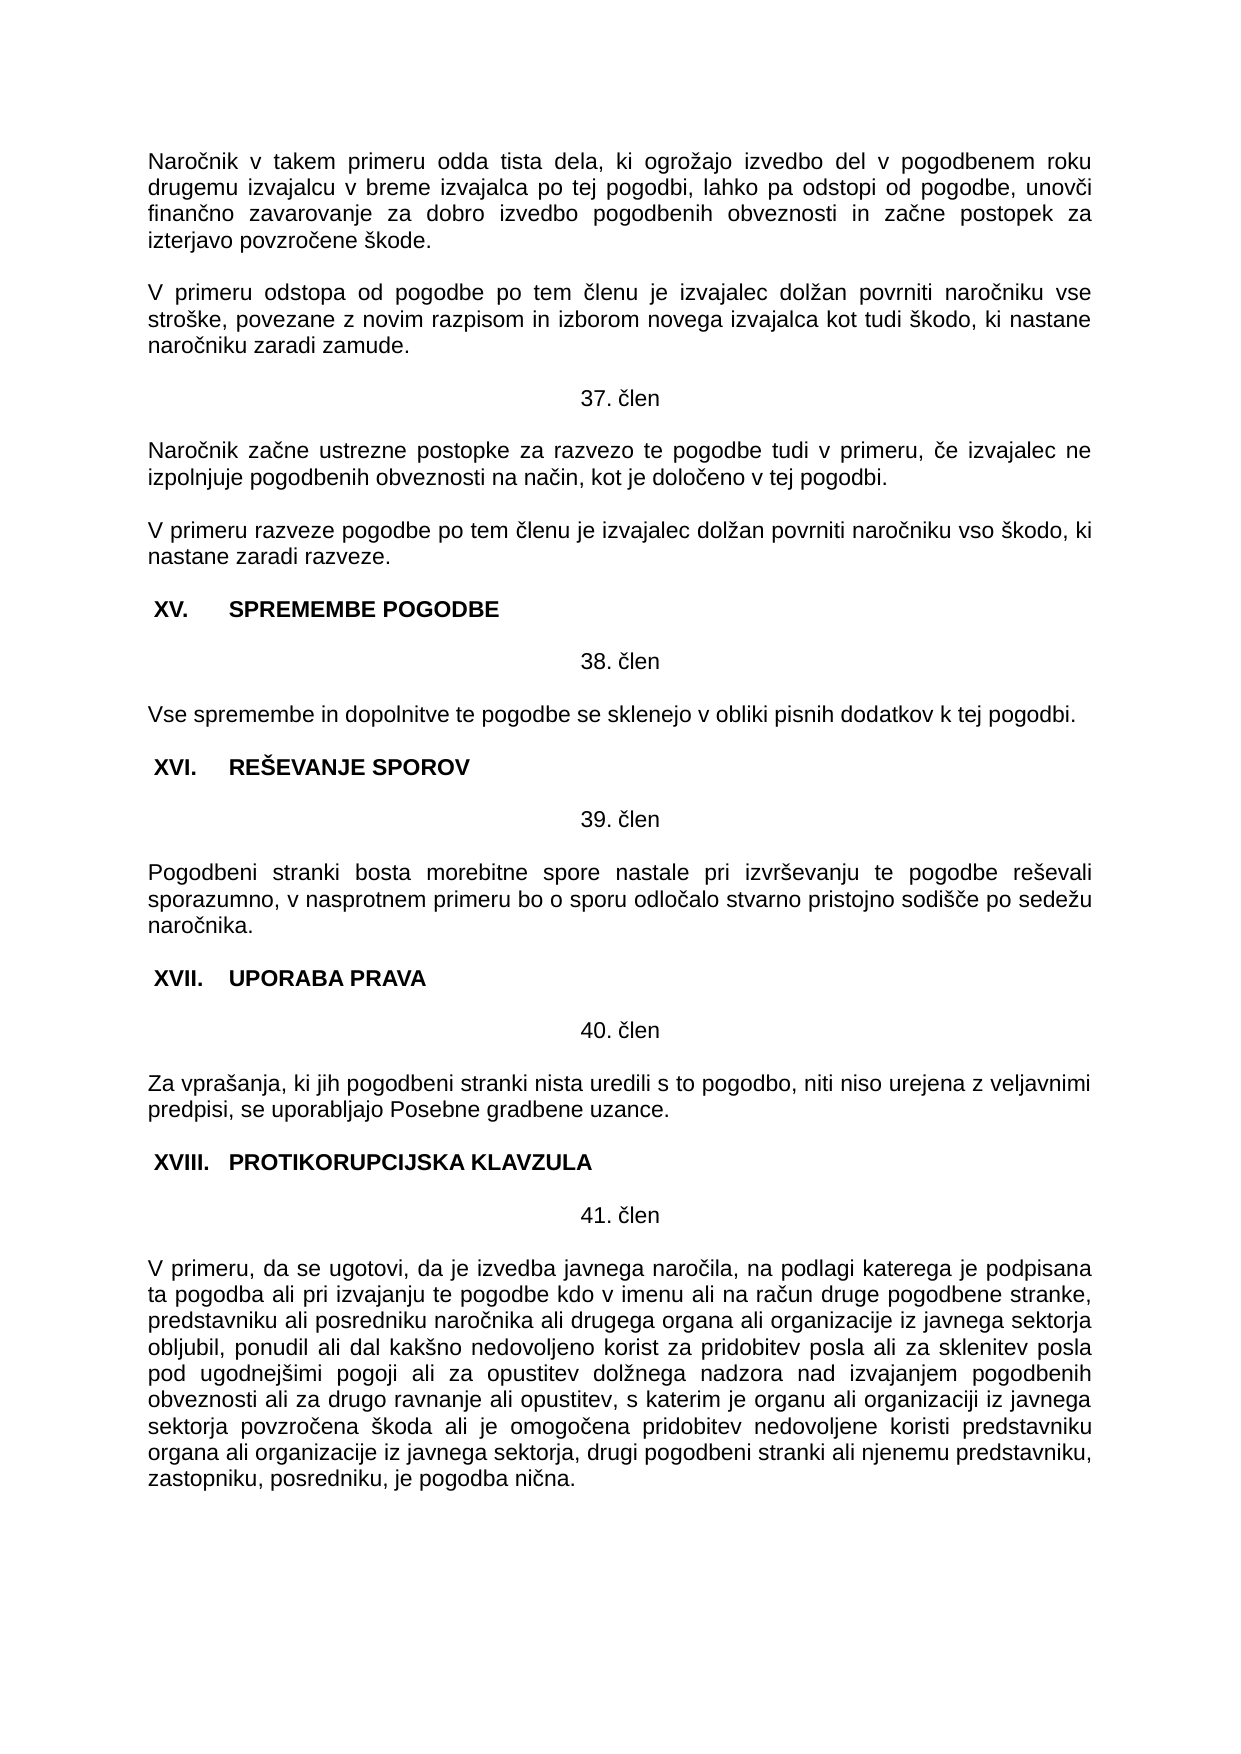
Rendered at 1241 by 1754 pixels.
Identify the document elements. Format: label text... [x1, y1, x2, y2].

text Pogodbeni stranki bosta morebitne spore nastale pri izvrševanju te pogodbe reševali sporazumno, v nasprotnem primeru bo o sporu odločalo stvarno pristojno sodišče po sedežu naročnika. [148, 859, 1093, 938]
text V primeru odstopa od pogodbe po tem členu je izvajalec dolžan povrniti naročniku vse stroške, povezane z novim razpisom in izborom novega izvajalca kot tudi škodo, ki nastane naročniku zaradi zamude. [148, 279, 1093, 358]
text Naročnik v takem primeru odda tista dela, ki ogrožajo izvedbo del v pogodbenem roku drugemu izvajalcu v breme izvajalca po tej pogodbi, lahko pa odstopi od pogodbe, unovči finančno zavarovanje za dobro izvedbo pogodbenih obveznosti in začne postopek za izterjavo povzročene škode. [148, 148, 1093, 253]
text člen [148, 1017, 1093, 1044]
text člen [148, 806, 1093, 833]
text Za vprašanja, ki jih pogodbeni stranki nista uredili s to pogodbo, niti niso urejena z veljavnimi predpisi, se uporabljajo Posebne gradbene uzance. [148, 1070, 1093, 1123]
text Vse spremembe in dopolnitve te pogodbe se sklenejo v obliki pisnih dodatkov k tej pogodbi. [148, 701, 1093, 727]
text člen [148, 385, 1093, 411]
text V primeru razveze pogodbe po tem členu je izvajalec dolžan povrniti naročniku vso škodo, ki nastane zaradi razveze. [148, 517, 1093, 569]
text SPREMEMBE POGODBE [153, 596, 1093, 622]
text PROTIKORUPCIJSKA KLAVZULA [153, 1149, 1093, 1175]
text člen [148, 648, 1093, 675]
text Naročnik začne ustrezne postopke za razvezo te pogodbe tudi v primeru, če izvajalec ne izpolnjuje pogodbenih obveznosti na način, kot je določeno v tej pogodbi. [148, 437, 1093, 490]
text člen [148, 1202, 1093, 1228]
text REŠEVANJE SPOROV [153, 754, 1093, 780]
text V primeru, da se ugotovi, da je izvedba javnega naročila, na podlagi katerega je podpisana ta pogodba ali pri izvajanju te pogodbe kdo v imenu ali na račun druge pogodbene stranke, predstavniku ali posredniku naročnika ali drugega organa ali organizacije iz javnega sektorja obljubil, ponudil ali dal kakšno nedovoljeno korist za pridobitev posla ali za sklenitev posla pod ugodnejšimi pogoji ali za opustitev dolžnega nadzora nad izvajanjem pogodbenih obveznosti ali za drugo ravnanje ali opustitev, s katerim je organu ali organizaciji iz javnega sektorja povzročena škoda ali je omogočena pridobitev nedovoljene koristi predstavniku organa ali organizacije iz javnega sektorja, drugi pogodbeni stranki ali njenemu predstavniku, zastopniku, posredniku, je pogodba nična. [148, 1254, 1093, 1492]
text UPORABA PRAVA [153, 964, 1093, 991]
